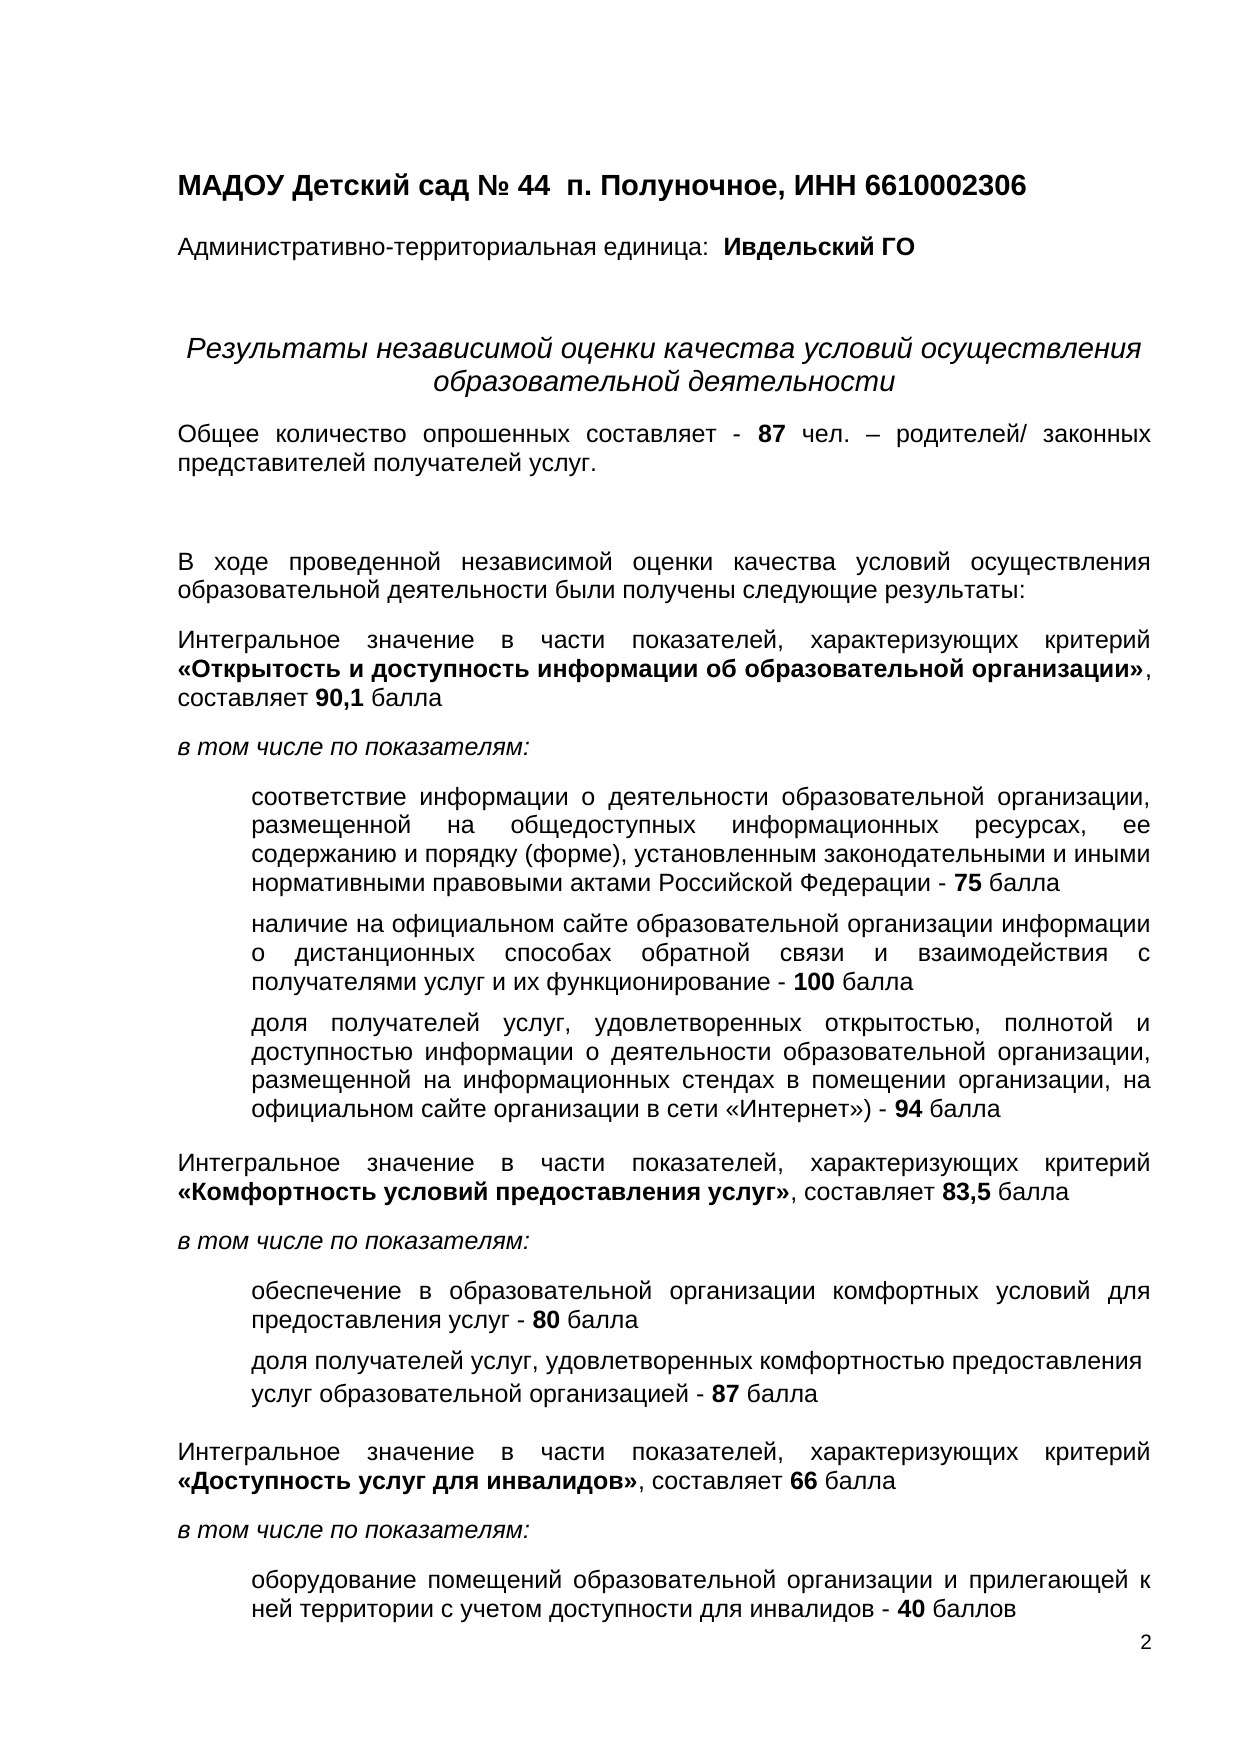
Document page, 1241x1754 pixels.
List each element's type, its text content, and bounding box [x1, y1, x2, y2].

text Интегральное значение в части показателей, характеризующих критерий «Открытость и доступность информации об образовательной организации», составляет 90,1 балла [177, 625, 1152, 711]
text доля получателей услуг, удовлетворенных открытостью, полнотой и доступностью информации о деятельности образовательной организации, размещенной на информационных стендах в помещении организации, на официальном сайте организации в сети «Интернет») - 94 балла [251, 1008, 1152, 1123]
text оборудование помещений образовательной организации и прилегающей к ней территории с учетом доступности для инвалидов - 40 баллов [251, 1565, 1152, 1622]
subtitle МАДОУ Детский сад № 44 п. Полуночное, ИНН 6610002306 [177, 168, 1152, 202]
text Административно-территориальная единица: Ивдельский ГО [177, 232, 1152, 260]
text в том числе по показателям: [177, 1515, 1152, 1544]
text Общее количество опрошенных составляет - 87 чел. – родителей/ законных представителей получателей услуг. [177, 419, 1152, 476]
text Результаты независимой оценки качества условий осуществления образовательной деятельности [177, 331, 1152, 398]
text Интегральное значение в части показателей, характеризующих критерий «Комфортность условий предоставления услуг», составляет 83,5 балла [177, 1148, 1152, 1205]
text соответствие информации о деятельности образовательной организации, размещенной на общедоступных информационных ресурсах, ее содержанию и порядку (форме), установленным законодательными и иными нормативными правовыми актами Российской Федерации - 75 балла [251, 782, 1152, 897]
text в том числе по показателям: [177, 732, 1152, 761]
text в том числе по показателям: [177, 1226, 1152, 1255]
text доля получателей услуг, удовлетворенных комфортностью предоставления услуг образовательной организацией - 87 балла [251, 1346, 1152, 1408]
text В ходе проведенной независимой оценки качества условий осуществления образовательной деятельности были получены следующие результаты: [177, 547, 1152, 604]
text Интегральное значение в части показателей, характеризующих критерий «Доступность услуг для инвалидов», составляет 66 балла [177, 1437, 1152, 1494]
text наличие на официальном сайте образовательной организации информации о дистанционных способах обратной связи и взаимодействия с получателями услуг и их функционирование - 100 балла [251, 909, 1152, 995]
text обеспечение в образовательной организации комфортных условий для предоставления услуг - 80 балла [251, 1276, 1152, 1333]
